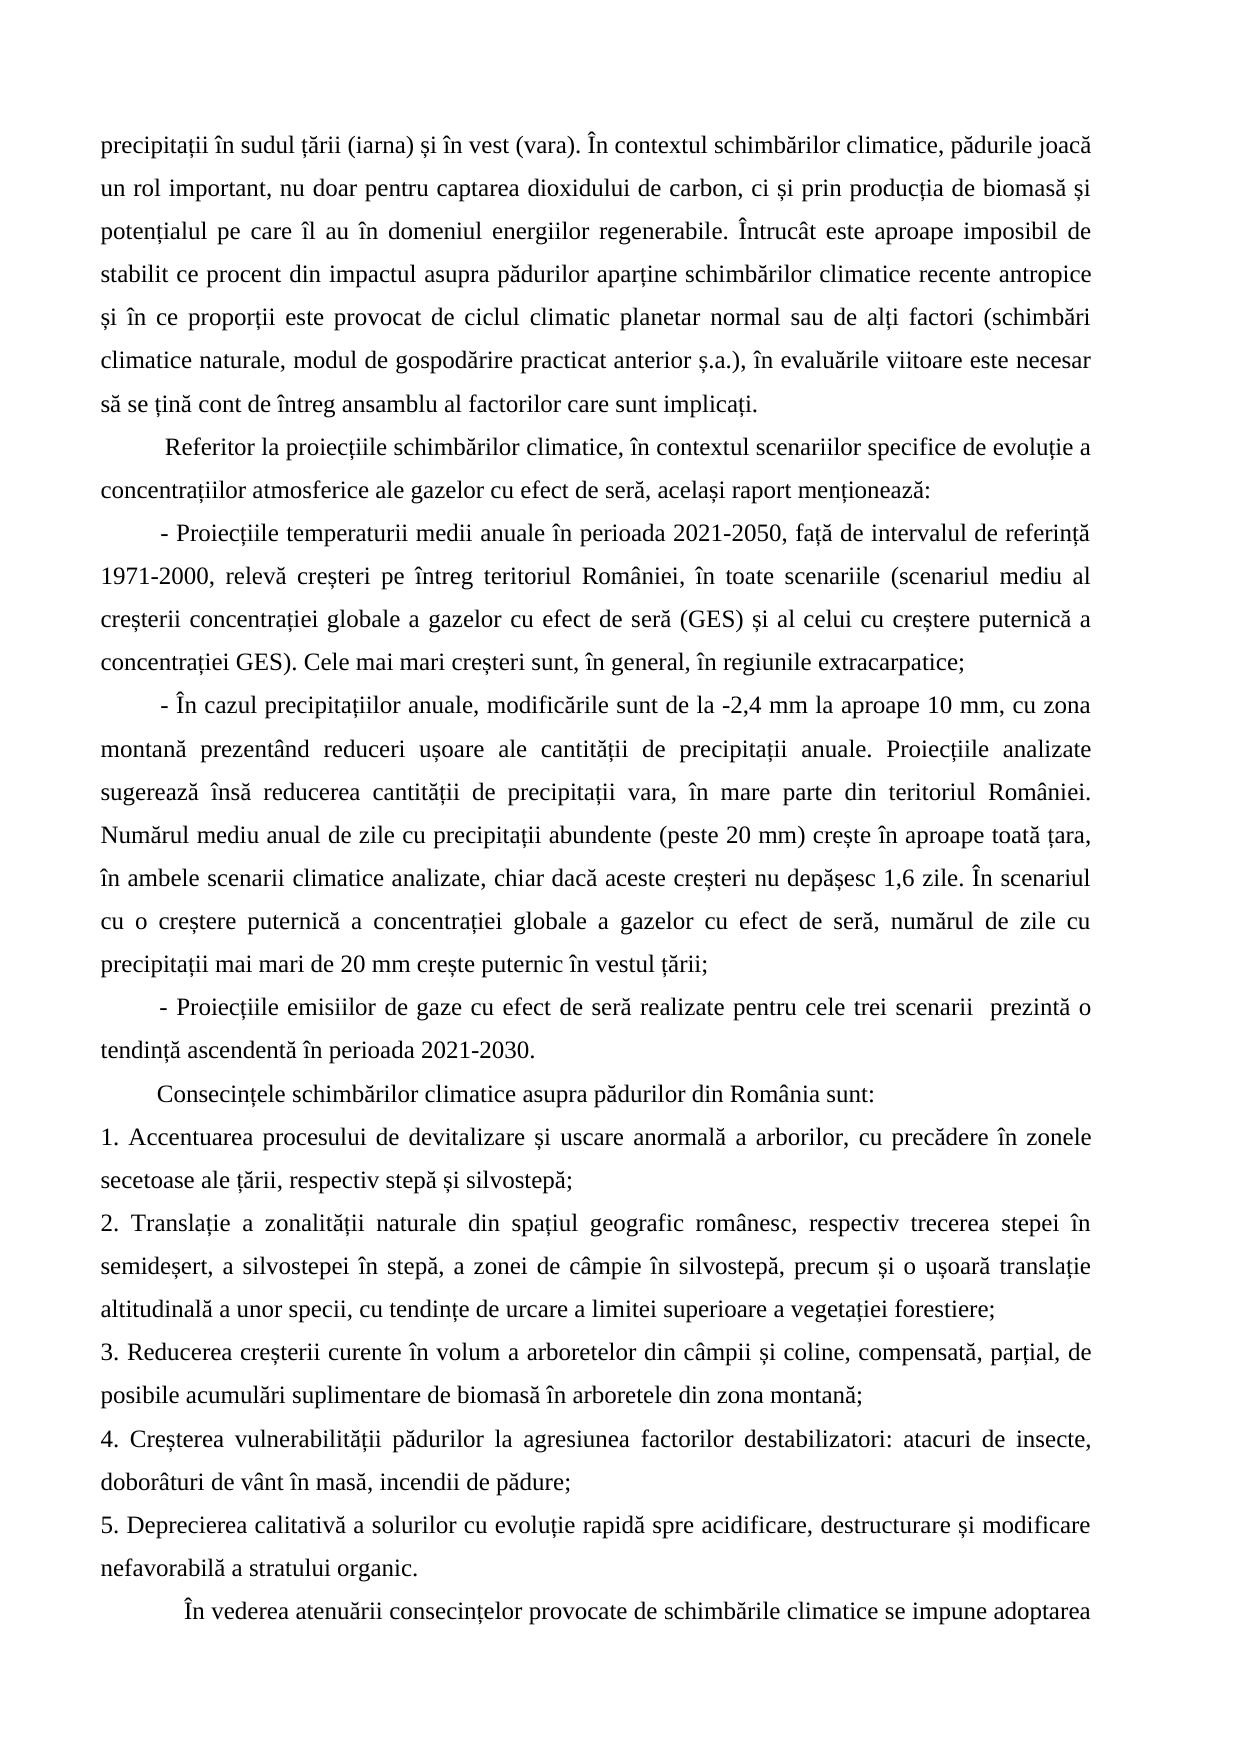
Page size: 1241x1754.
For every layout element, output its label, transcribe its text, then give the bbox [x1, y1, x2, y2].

text 1. Accentuarea procesului de devitalizare și uscare anormală a arborilor, cu precădere în zonele secetoase ale țării, respectiv stepă și silvostepă; [100, 1122, 1092, 1194]
text Consecințele schimbărilor climatice asupra pădurilor din România sunt: [100, 1079, 1092, 1107]
text 2. Translație a zonalității naturale din spațiul geografic românesc, respectiv trecerea stepei în semideșert, a silvostepei în stepă, a zonei de câmpie în silvostepă, precum și o ușoară translație altitudinală a unor specii, cu tendințe de urcare a limitei superioare a vegetației forestiere; [100, 1208, 1092, 1323]
text - Proiecțiile temperaturii medii anuale în perioada 2021-2050, față de intervalul de referință 1971-2000, relevă creșteri pe întreg teritoriul României, în toate scenariile (scenariul mediu al creșterii concentrației globale a gazelor cu efect de seră (GES) și al celui cu creștere puternică a concentrației GES). Cele mai mari creșteri sunt, în general, în regiunile extracarpatice; [100, 518, 1092, 676]
text 4. Creșterea vulnerabilității pădurilor la agresiunea factorilor destabilizatori: atacuri de insecte, doborâturi de vânt în masă, incendii de pădure; [100, 1424, 1092, 1496]
text 5. Deprecierea calitativă a solurilor cu evoluție rapidă spre acidificare, destructurare și modificare nefavorabilă a stratului organic. [100, 1510, 1092, 1582]
text 3. Reducerea creșterii curente în volum a arboretelor din câmpii și coline, compensată, parțial, de posibile acumulări suplimentare de biomasă în arboretele din zona montană; [100, 1337, 1092, 1409]
text - În cazul precipitațiilor anuale, modificările sunt de la -2,4 mm la aproape 10 mm, cu zona montană prezentând reduceri ușoare ale cantității de precipitații anuale. Proiecțiile analizate sugerează însă reducerea cantității de precipitații vara, în mare parte din teritoriul României. Numărul mediu anual de zile cu precipitații abundente (peste 20 mm) crește în aproape toată țara, în ambele scenarii climatice analizate, chiar dacă aceste creșteri nu depășesc 1,6 zile. În scenariul cu o creștere puternică a concentrației globale a gazelor cu efect de seră, numărul de zile cu precipitații mai mari de 20 mm crește puternic în vestul țării; [100, 691, 1092, 978]
text Referitor la proiecțiile schimbărilor climatice, în contextul scenariilor specifice de evoluție a concentrațiilor atmosferice ale gazelor cu efect de seră, același raport menționează: [100, 432, 1092, 504]
text În vederea atenuării consecințelor provocate de schimbările climatice se impune adoptarea unor măsuri optime, dintre care menționăm: [100, 1596, 1092, 1625]
text - Proiecțiile emisiilor de gaze cu efect de seră realizate pentru cele trei scenarii prezintă o tendință ascendentă în perioada 2021-2030. [100, 992, 1092, 1064]
